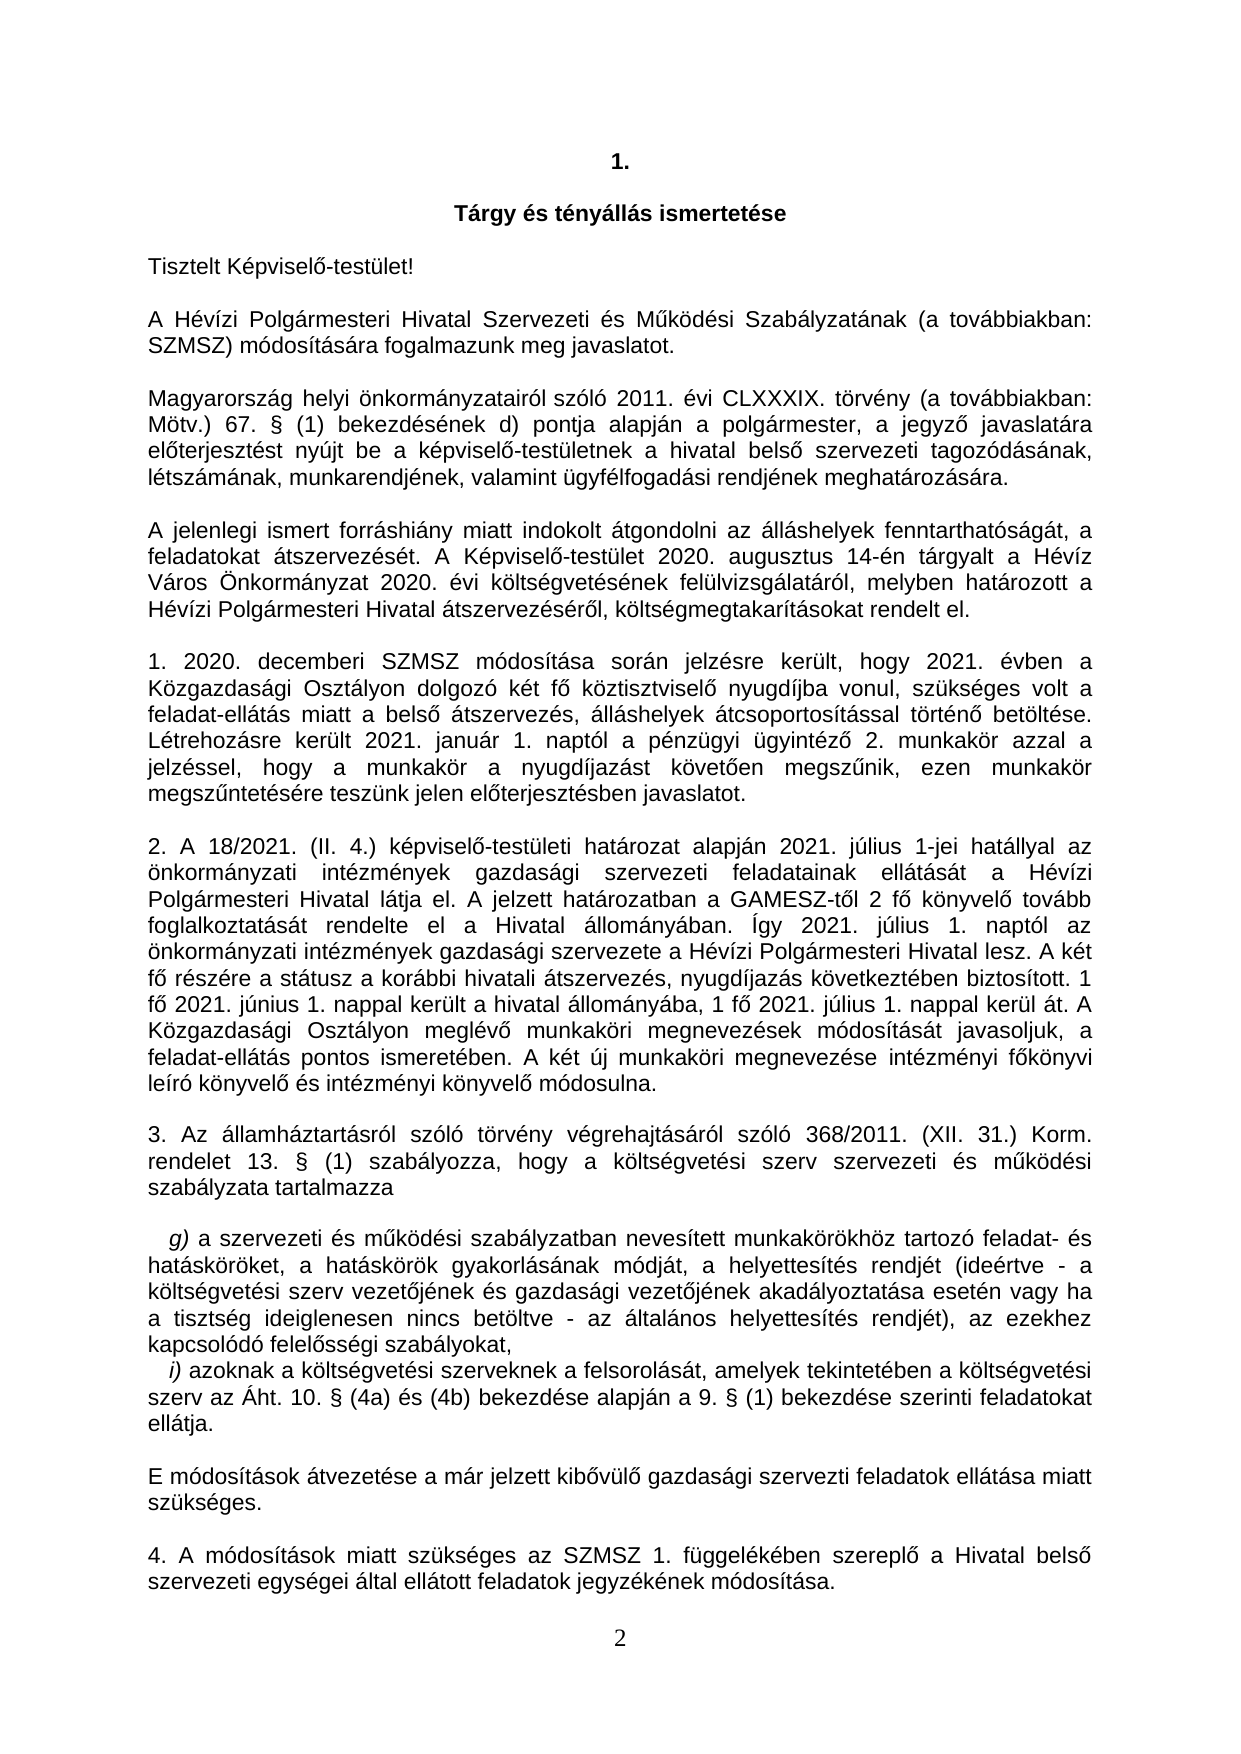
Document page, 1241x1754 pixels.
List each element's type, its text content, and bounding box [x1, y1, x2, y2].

text i) azoknak a költségvetési szerveknek a felsorolását, amelyek tekintetében a költségvetési szerv az Áht. 10. § (4a) és (4b) bekezdése alapján a 9. § (1) bekezdése szerinti feladatokat ellátja. [148, 1357, 1093, 1436]
text g) a szervezeti és működési szabályzatban nevesített munkakörökhöz tartozó feladat- és hatásköröket, a hatáskörök gyakorlásának módját, a helyettesítés rendjét (ideértve - a költségvetési szerv vezetőjének és gazdasági vezetőjének akadályoztatása esetén vagy ha a tisztség ideiglenesen nincs betöltve - az általános helyettesítés rendjét), az ezekhez kapcsolódó felelősségi szabályokat, [148, 1225, 1093, 1357]
text 3. Az államháztartásról szóló törvény végrehajtásáról szóló 368/2011. (XII. 31.) Korm. rendelet 13. § (1) szabályozza, hogy a költségvetési szerv szervezeti és működési szabályzata tartalmazza [148, 1121, 1093, 1200]
text 1. [148, 148, 1093, 174]
text 2. A 18/2021. (II. 4.) képviselő-testületi határozat alapján 2021. július 1-jei hatállyal az önkormányzati intézmények gazdasági szervezeti feladatainak ellátását a Hévízi Polgármesteri Hivatal látja el. A jelzett határozatban a GAMESZ-től 2 fő könyvelő tovább foglalkoztatását rendelte el a Hivatal állományában. Így 2021. július 1. naptól az önkormányzati intézmények gazdasági szervezete a Hévízi Polgármesteri Hivatal lesz. A két fő részére a státusz a korábbi hivatali átszervezés, nyugdíjazás következtében biztosított. 1 fő 2021. június 1. nappal került a hivatal állományába, 1 fő 2021. július 1. nappal kerül át. A Közgazdasági Osztályon meglévő munkaköri megnevezések módosítását javasoljuk, a feladat-ellátás pontos ismeretében. A két új munkaköri megnevezése intézményi főkönyvi leíró könyvelő és intézményi könyvelő módosulna. [148, 833, 1093, 1096]
text Tisztelt Képviselő-testület! [148, 253, 1093, 279]
text E módosítások átvezetése a már jelzett kibővülő gazdasági szervezti feladatok ellátása miatt szükséges. [148, 1463, 1093, 1515]
text 4. A módosítások miatt szükséges az SZMSZ 1. függelékében szereplő a Hivatal belső szervezeti egységei által ellátott feladatok jegyzékének módosítása. [148, 1542, 1093, 1594]
text A Hévízi Polgármesteri Hivatal Szervezeti és Működési Szabályzatának (a továbbiakban: SZMSZ) módosítására fogalmazunk meg javaslatot. [148, 306, 1093, 358]
text Tárgy és tényállás ismertetése [148, 200, 1093, 227]
text 1. 2020. decemberi SZMSZ módosítása során jelzésre került, hogy 2021. évben a Közgazdasági Osztályon dolgozó két fő köztisztviselő nyugdíjba vonul, szükséges volt a feladat-ellátás miatt a belső átszervezés, álláshelyek átcsoportosítással történő betöltése. Létrehozásre került 2021. január 1. naptól a pénzügyi ügyintéző 2. munkakör azzal a jelzéssel, hogy a munkakör a nyugdíjazást követően megszűnik, ezen munkakör megszűntetésére teszünk jelen előterjesztésben javaslatot. [148, 648, 1093, 806]
text Magyarország helyi önkormányzatairól szóló 2011. évi CLXXXIX. törvény (a továbbiakban: Mötv.) 67. § (1) bekezdésének d) pontja alapján a polgármester, a jegyző javaslatára előterjesztést nyújt be a képviselő-testületnek a hivatal belső szervezeti tagozódásának, létszámának, munkarendjének, valamint ügyfélfogadási rendjének meghatározására. [148, 385, 1093, 490]
text A jelenlegi ismert forráshiány miatt indokolt átgondolni az álláshelyek fenntarthatóságát, a feladatokat átszervezését. A Képviselő-testület 2020. augusztus 14-én tárgyalt a Hévíz Város Önkormányzat 2020. évi költségvetésének felülvizsgálatáról, melyben határozott a Hévízi Polgármesteri Hivatal átszervezéséről, költségmegtakarításokat rendelt el. [148, 517, 1093, 622]
